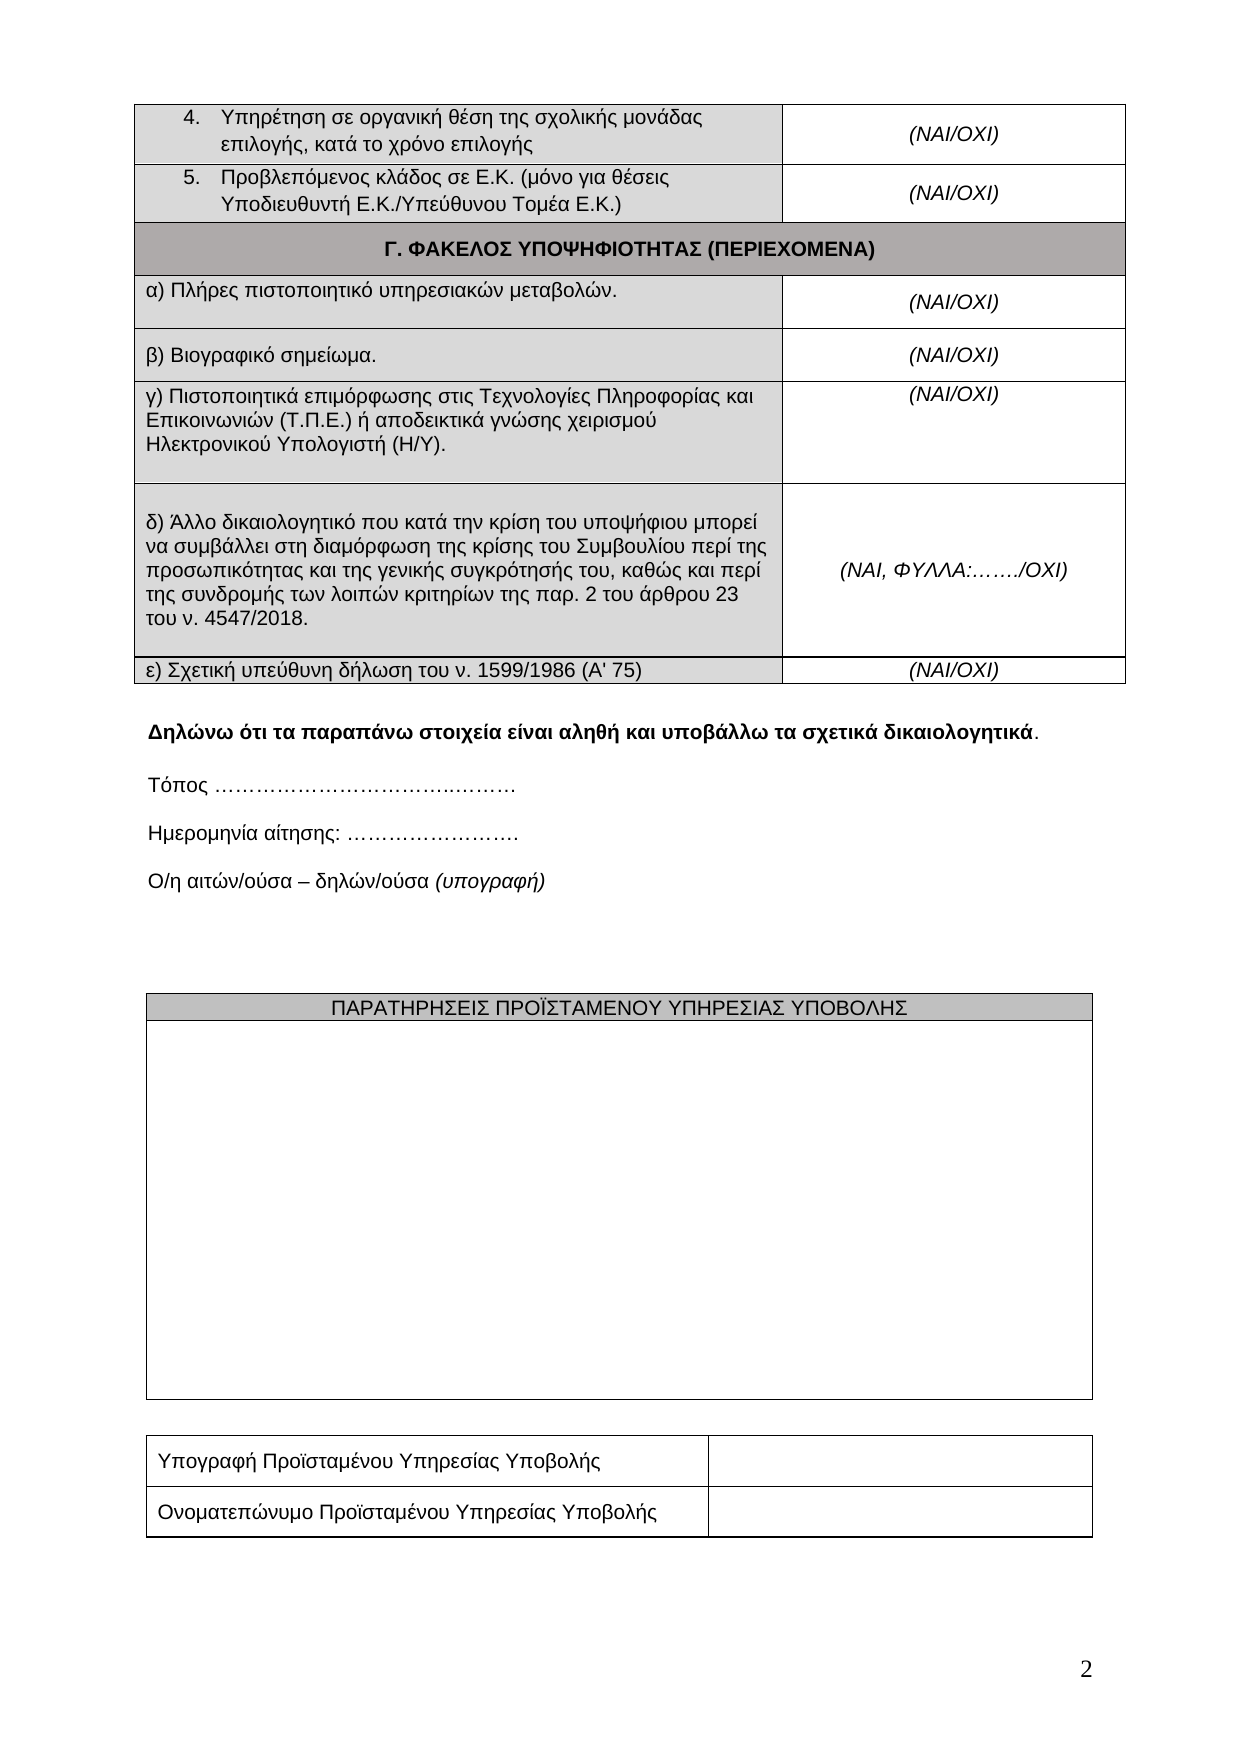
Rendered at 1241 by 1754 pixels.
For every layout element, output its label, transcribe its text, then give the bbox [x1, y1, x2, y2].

table_cell (ΝΑΙ/ΟΧΙ) [783, 382, 1125, 482]
table_header Υπογραφή Προϊσταμένου Υπηρεσίας Υποβολής [147, 1436, 708, 1486]
table_cell ε) Σχετική υπεύθυνη δήλωση του ν. 1599/1986 (Α' 75) [135, 658, 782, 683]
table_cell [147, 1021, 1092, 1399]
table_cell (ΝΑΙ/ΟΧΙ) [783, 276, 1125, 328]
table_cell Ονοματεπώνυμο Προϊσταμένου Υπηρεσίας Υποβολής [147, 1487, 708, 1536]
table_cell (ΝΑΙ/ΟΧΙ) [783, 329, 1125, 381]
table_cell Γ. ΦΑΚΕΛΟΣ ΥΠΟΨΗΦΙΟΤΗΤΑΣ (ΠΕΡΙΕΧΟΜΕΝΑ) [135, 223, 1125, 275]
table_cell α) Πλήρες πιστοποιητικό υπηρεσιακών μεταβολών. [135, 276, 782, 328]
table_cell [709, 1487, 1092, 1536]
table_cell (ΝΑΙ/ΟΧΙ) [783, 105, 1125, 163]
table_cell (ΝΑΙ/ΟΧΙ) [783, 658, 1125, 683]
table_cell δ) Άλλο δικαιολογητικό που κατά την κρίση του υποψήφιου μπορεί να συμβάλλει στη διαμόρφωση της κρίσης του Συμβουλίου περί της προσωπικότητας και της γενικής συγκρότησής του, καθώς και περί της συνδρομής των λοιπών κριτηρίων της παρ. 2 του άρθρου 23 του ν. 4547/2018. [135, 484, 782, 656]
table_cell (ΝΑΙ/ΟΧΙ) [783, 165, 1125, 222]
table_cell Υπηρέτηση σε οργανική θέση της σχολικής μονάδας επιλογής, κατά το χρόνο επιλογής [135, 105, 782, 163]
text Τόπος ……………………………..……… [148, 773, 1092, 797]
table_cell Προβλεπόμενος κλάδος σε Ε.Κ. (μόνο για θέσεις Υποδιευθυντή Ε.Κ./Υπεύθυνου Τομέα Ε.Κ.) [135, 165, 782, 222]
table_header ΠΑΡΑΤΗΡΗΣΕΙΣ ΠΡΟΪΣΤΑΜΕΝΟΥ ΥΠΗΡΕΣΙΑΣ ΥΠΟΒΟΛΗΣ [147, 994, 1092, 1020]
text Ημερομηνία αίτησης: ……………………. [148, 821, 1092, 844]
text Ο/η αιτών/ούσα – δηλών/ούσα (υπογραφή) [148, 868, 1092, 892]
table_cell (ΝΑΙ, ΦΥΛΛΑ:……./ΟΧΙ) [783, 484, 1125, 656]
table_cell β) Βιογραφικό σημείωμα. [135, 329, 782, 381]
table_cell γ) Πιστοποιητικά επιμόρφωσης στις Τεχνολογίες Πληροφορίας και Επικοινωνιών (Τ.Π.Ε.) ή αποδεικτικά γνώσης χειρισμού Ηλεκτρονικού Υπολογιστή (Η/Υ). [135, 382, 782, 482]
text Δηλώνω ότι τα παραπάνω στοιχεία είναι αληθή και υποβάλλω τα σχετικά δικαιολογητικά. [148, 720, 1092, 744]
table_header [709, 1436, 1092, 1486]
